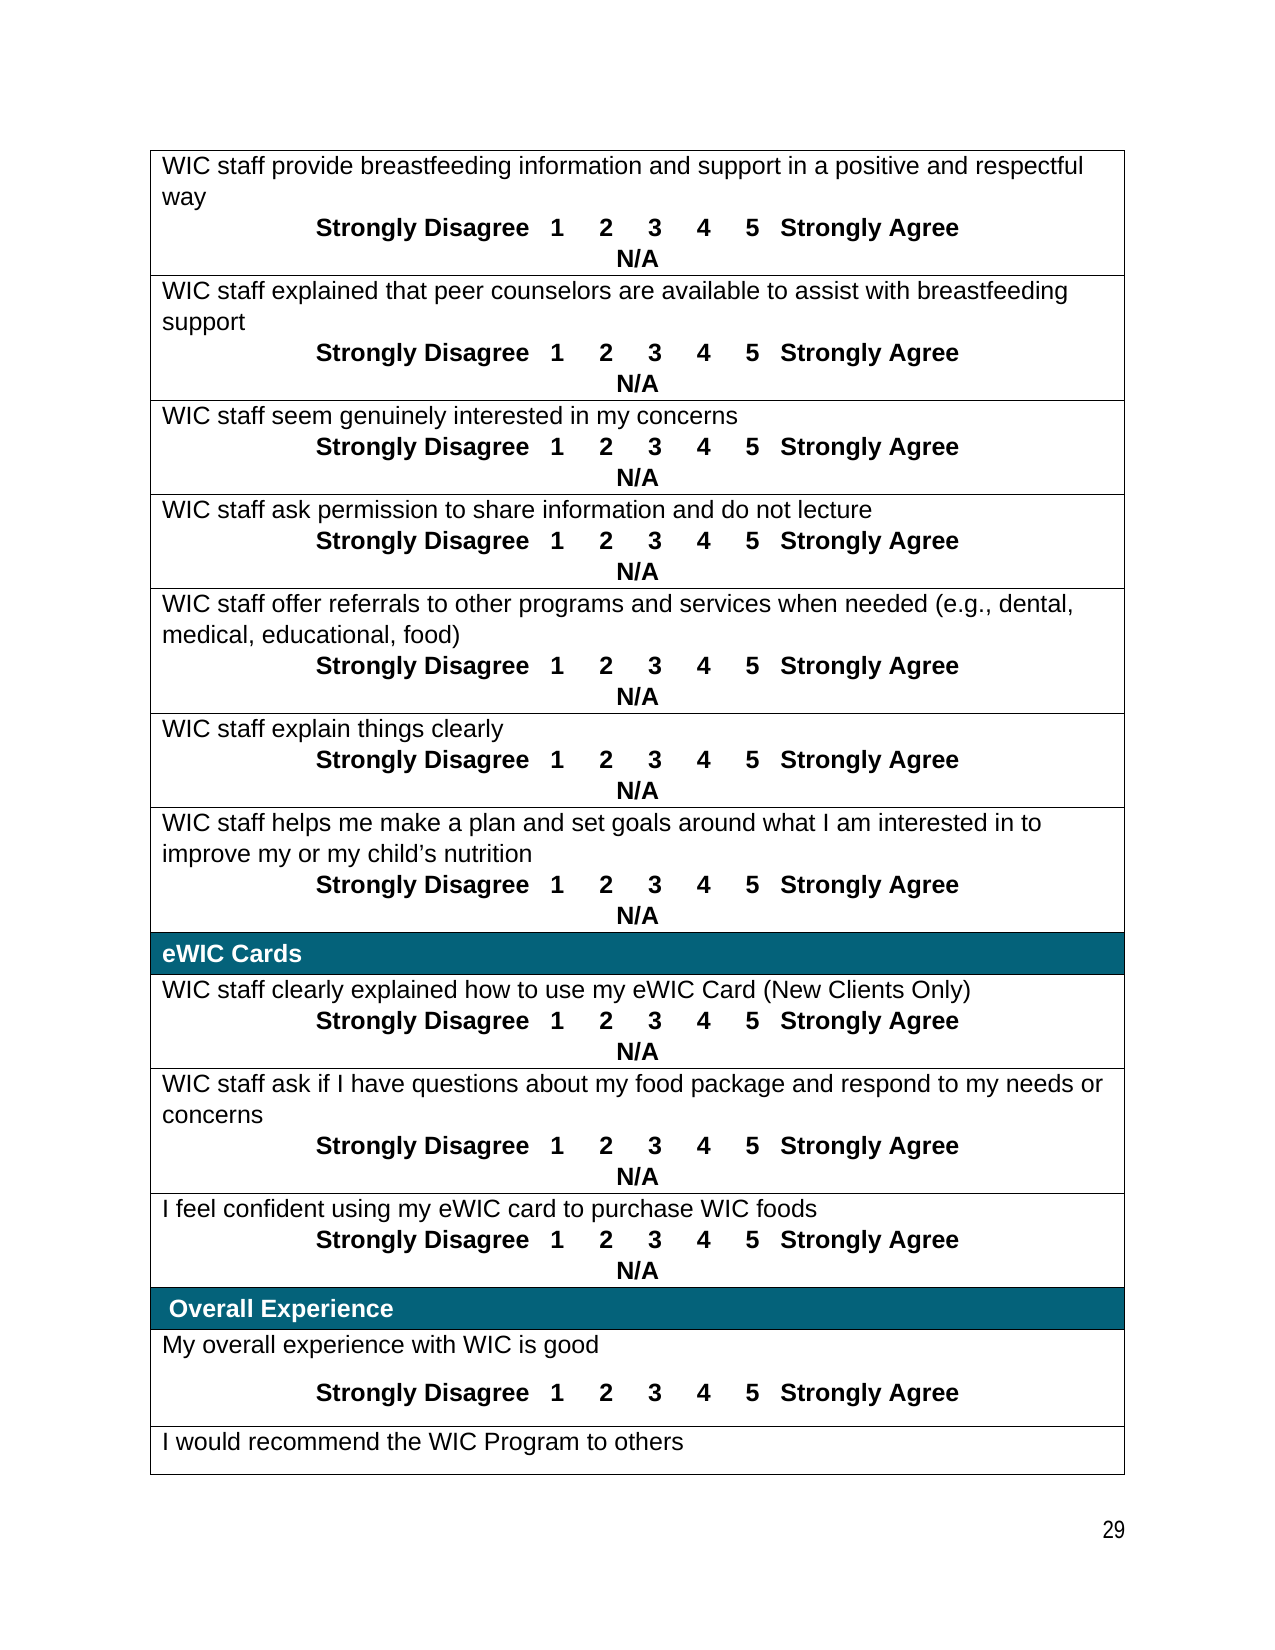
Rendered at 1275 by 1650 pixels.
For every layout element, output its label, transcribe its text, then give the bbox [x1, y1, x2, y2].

table_cell WIC staff seem genuinely interested in my concerns Strongly Disagree 1 2 3 4 5 Strongly Agree N/A [151, 401, 1124, 494]
table_cell WIC staff offer referrals to other programs and services when needed (e.g., dental, medical, educational, food) Strongly Disagree 1 2 3 4 5 Strongly Agree N/A [151, 589, 1124, 713]
table_cell WIC staff ask permission to share information and do not lecture Strongly Disagree 1 2 3 4 5 Strongly Agree N/A [151, 495, 1124, 588]
table_cell WIC staff explained that peer counselors are available to assist with breastfeeding support Strongly Disagree 1 2 3 4 5 Strongly Agree N/A [151, 276, 1124, 400]
table_cell WIC staff provide breastfeeding information and support in a positive and respectful way Strongly Disagree 1 2 3 4 5 Strongly Agree N/A [151, 151, 1124, 275]
table_cell WIC staff clearly explained how to use my eWIC Card (New Clients Only) Strongly Disagree 1 2 3 4 5 Strongly Agree N/A [151, 975, 1124, 1068]
table_cell WIC staff explain things clearly Strongly Disagree 1 2 3 4 5 Strongly Agree N/A [151, 714, 1124, 807]
table_cell WIC staff helps me make a plan and set goals around what I am interested in to improve my or my child’s nutrition Strongly Disagree 1 2 3 4 5 Strongly Agree N/A [151, 808, 1124, 932]
table_cell My overall experience with WIC is good Strongly Disagree 1 2 3 4 5 Strongly Agree [151, 1330, 1124, 1426]
table_cell WIC staff ask if I have questions about my food package and respond to my needs or concerns Strongly Disagree 1 2 3 4 5 Strongly Agree N/A [151, 1069, 1124, 1193]
table_cell I feel confident using my eWIC card to purchase WIC foods Strongly Disagree 1 2 3 4 5 Strongly Agree N/A [151, 1194, 1124, 1287]
table_cell Overall Experience [151, 1288, 1124, 1329]
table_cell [151, 1427, 1124, 1474]
table_cell eWIC Cards [151, 933, 1124, 974]
